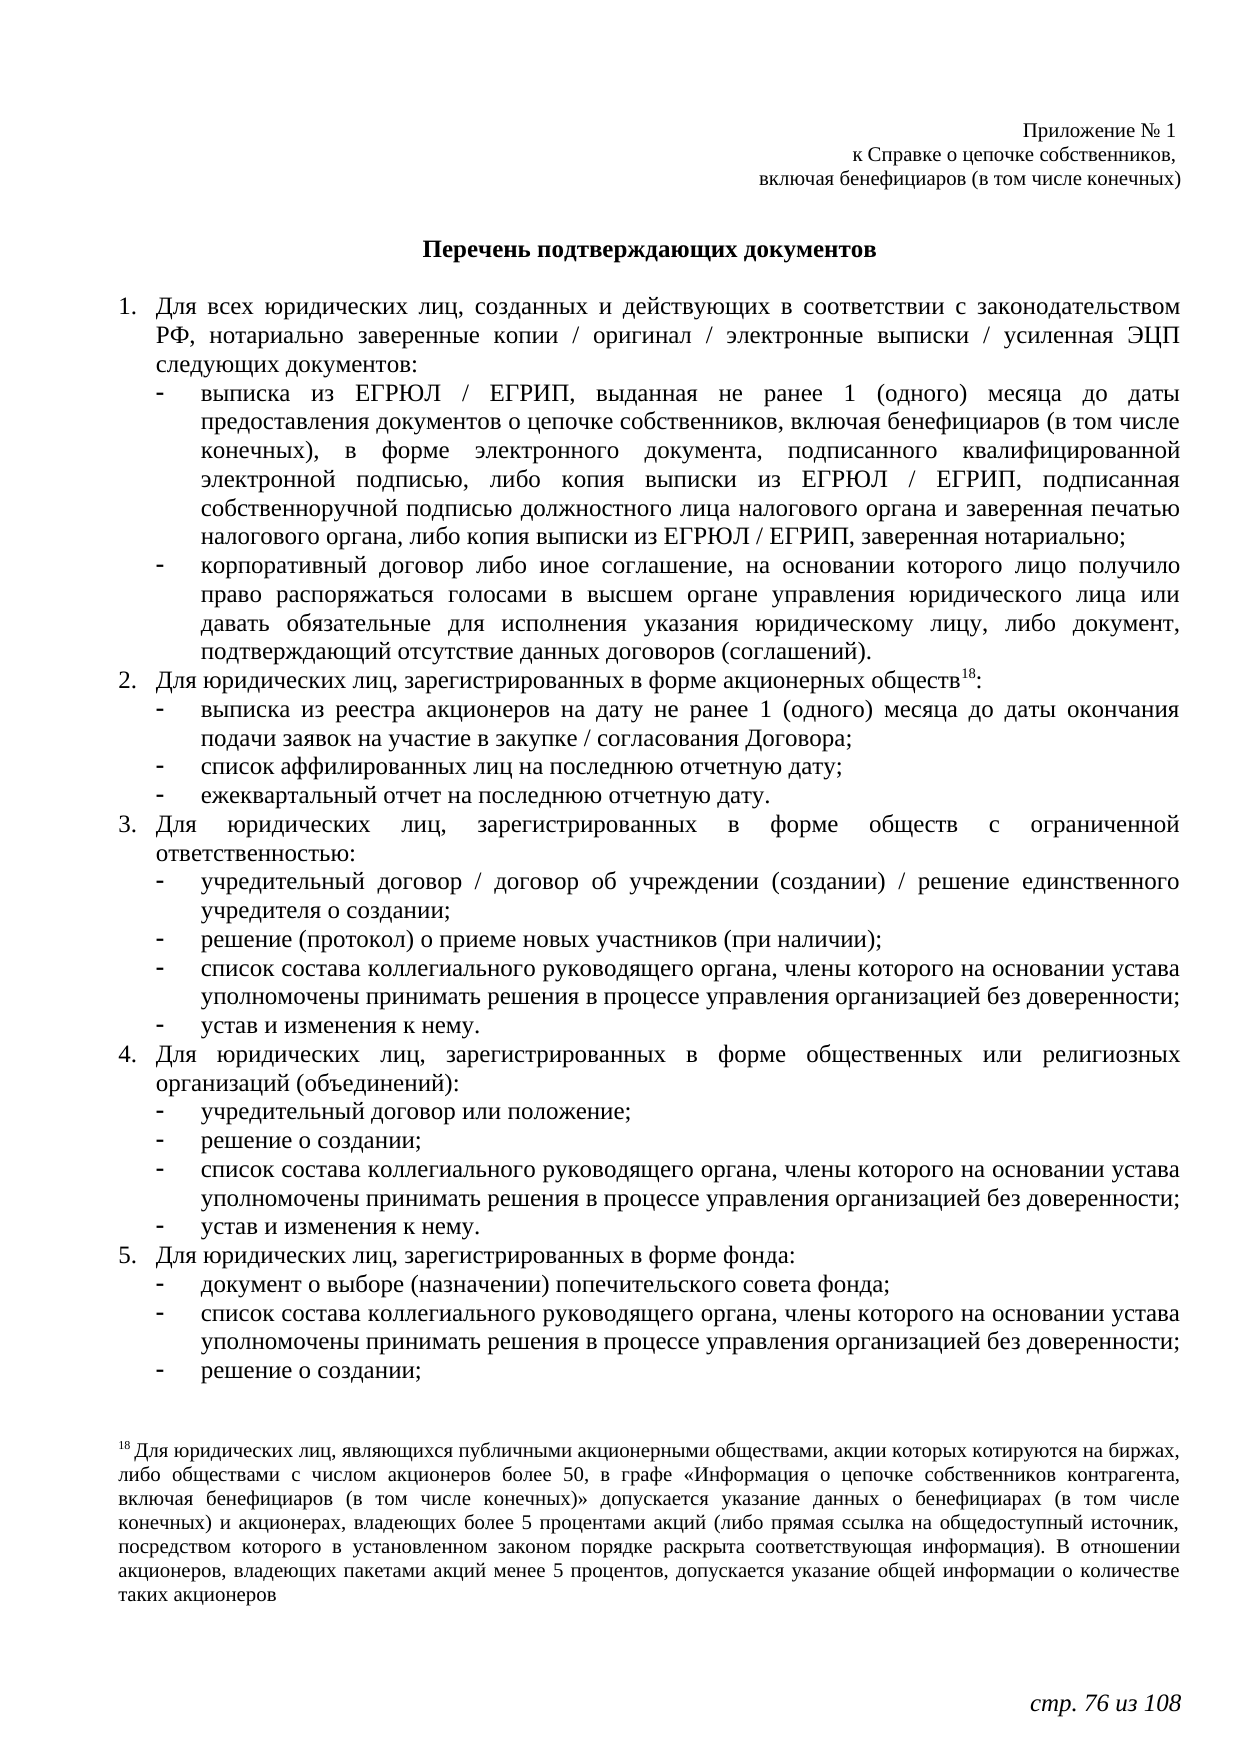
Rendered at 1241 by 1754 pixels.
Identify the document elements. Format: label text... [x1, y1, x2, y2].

list Для юридических лиц, зарегистрированных в форме общественных или религиозных организаций (объединений): [118, 1039, 1181, 1096]
list выписка из ЕГРЮЛ / ЕГРИП, выданная не ранее 1 (одного) месяца до даты предоставления документов о цепочке собственников, включая бенефициаров (в том числе конечных), в форме электронного документа, подписанного квалифицированной электронной подписью, либо копия выписки из ЕГРЮЛ / ЕГРИП, подписанная собственноручной подписью должностного лица налогового органа и заверенная печатью налогового органа, либо копия выписки из ЕГРЮЛ / ЕГРИП, заверенная нотариально; [156, 378, 1181, 550]
list Для юридических лиц, зарегистрированных в форме акционерных обществ: [118, 665, 1181, 694]
list учредительный договор / договор об учреждении (создании) / решение единственного учредителя о создании; [156, 866, 1181, 924]
list ежеквартальный отчет на последнюю отчетную дату. [156, 780, 1181, 809]
list список состава коллегиального руководящего органа, члены которого на основании устава уполномочены принимать решения в процессе управления организацией без доверенности; [156, 1154, 1181, 1211]
list Для юридических лиц, зарегистрированных в форме обществ с ограниченной ответственностью: [118, 809, 1181, 866]
list решение о создании; [156, 1355, 1181, 1384]
list устав и изменения к нему. [156, 1010, 1181, 1039]
list список состава коллегиального руководящего органа, члены которого на основании устава уполномочены принимать решения в процессе управления организацией без доверенности; [156, 953, 1181, 1010]
list корпоративный договор либо иное соглашение, на основании которого лицо получило право распоряжаться голосами в высшем органе управления юридического лица или давать обязательные для исполнения указания юридическому лицу, либо документ, подтверждающий отсутствие данных договоров (соглашений). [156, 550, 1181, 665]
list решение (протокол) о приеме новых участников (при наличии); [156, 924, 1181, 953]
list выписка из реестра акционеров на дату не ранее 1 (одного) месяца до даты окончания подачи заявок на участие в закупке / согласования Договора; [156, 694, 1181, 751]
list Для всех юридических лиц, созданных и действующих в соответствии с законодательством РФ, нотариально заверенные копии / оригинал / электронные выписки / усиленная ЭЦП следующих документов: [118, 291, 1181, 378]
list Для юридических лиц, зарегистрированных в форме фонда: [118, 1240, 1181, 1269]
list список состава коллегиального руководящего органа, члены которого на основании устава уполномочены принимать решения в процессе управления организацией без доверенности; [156, 1298, 1181, 1355]
list документ о выборе (назначении) попечительского совета фонда; [156, 1269, 1181, 1298]
text Перечень подтверждающих документов [118, 234, 1181, 263]
list учредительный договор или положение; [156, 1096, 1181, 1125]
list решение о создании; [156, 1125, 1181, 1154]
list список аффилированных лиц на последнюю отчетную дату; [156, 751, 1181, 780]
text Приложение № 1 к Справке о цепочке собственников, включая бенефициаров (в том числе конечных) [118, 118, 1181, 190]
list устав и изменения к нему. [156, 1211, 1181, 1240]
